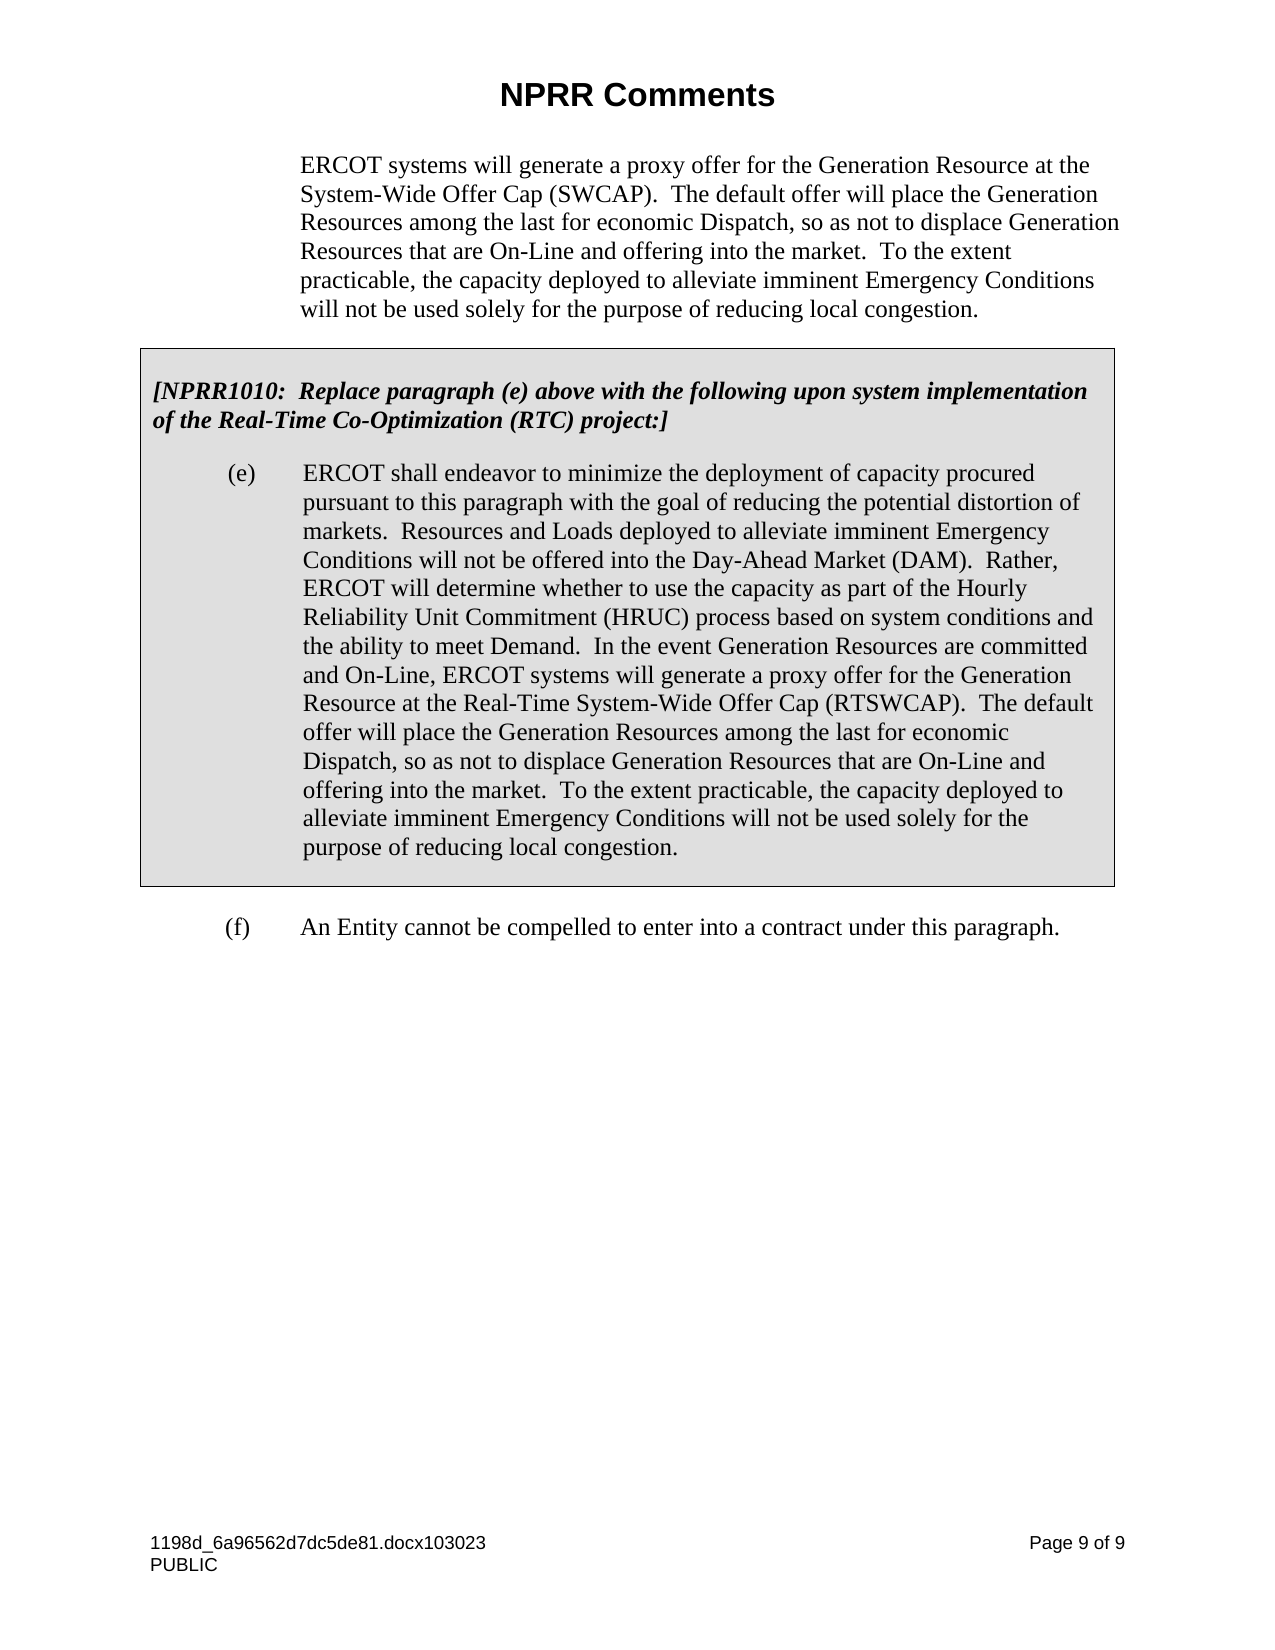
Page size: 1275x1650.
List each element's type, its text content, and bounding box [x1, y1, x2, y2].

table_header [NPRR1010: Replace paragraph (e) above with the following upon system implementation of the Real-Time Co-Optimization (RTC) project:] (e) ERCOT shall endeavor to minimize the deployment of capacity procured pursuant to this paragraph with the goal of reducing the potential distortion of markets. Resources and Loads deployed to alleviate imminent Emergency Conditions will not be offered into the Day-Ahead Market (DAM). Rather, ERCOT will determine whether to use the capacity as part of the Hourly Reliability Unit Commitment (HRUC) process based on system conditions and the ability to meet Demand. In the event Generation Resources are committed and On-Line, ERCOT systems will generate a proxy offer for the Generation Resource at the Real-Time System-Wide Offer Cap (RTSWCAP). The default offer will place the Generation Resources among the last for economic Dispatch, so as not to displace Generation Resources that are On-Line and offering into the market. To the extent practicable, the capacity deployed to alleviate imminent Emergency Conditions will not be used solely for the purpose of reducing local congestion. [141, 349, 1114, 886]
list (f) An Entity cannot be compelled to enter into a contract under this paragraph. [225, 912, 1125, 941]
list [225, 150, 1125, 322]
